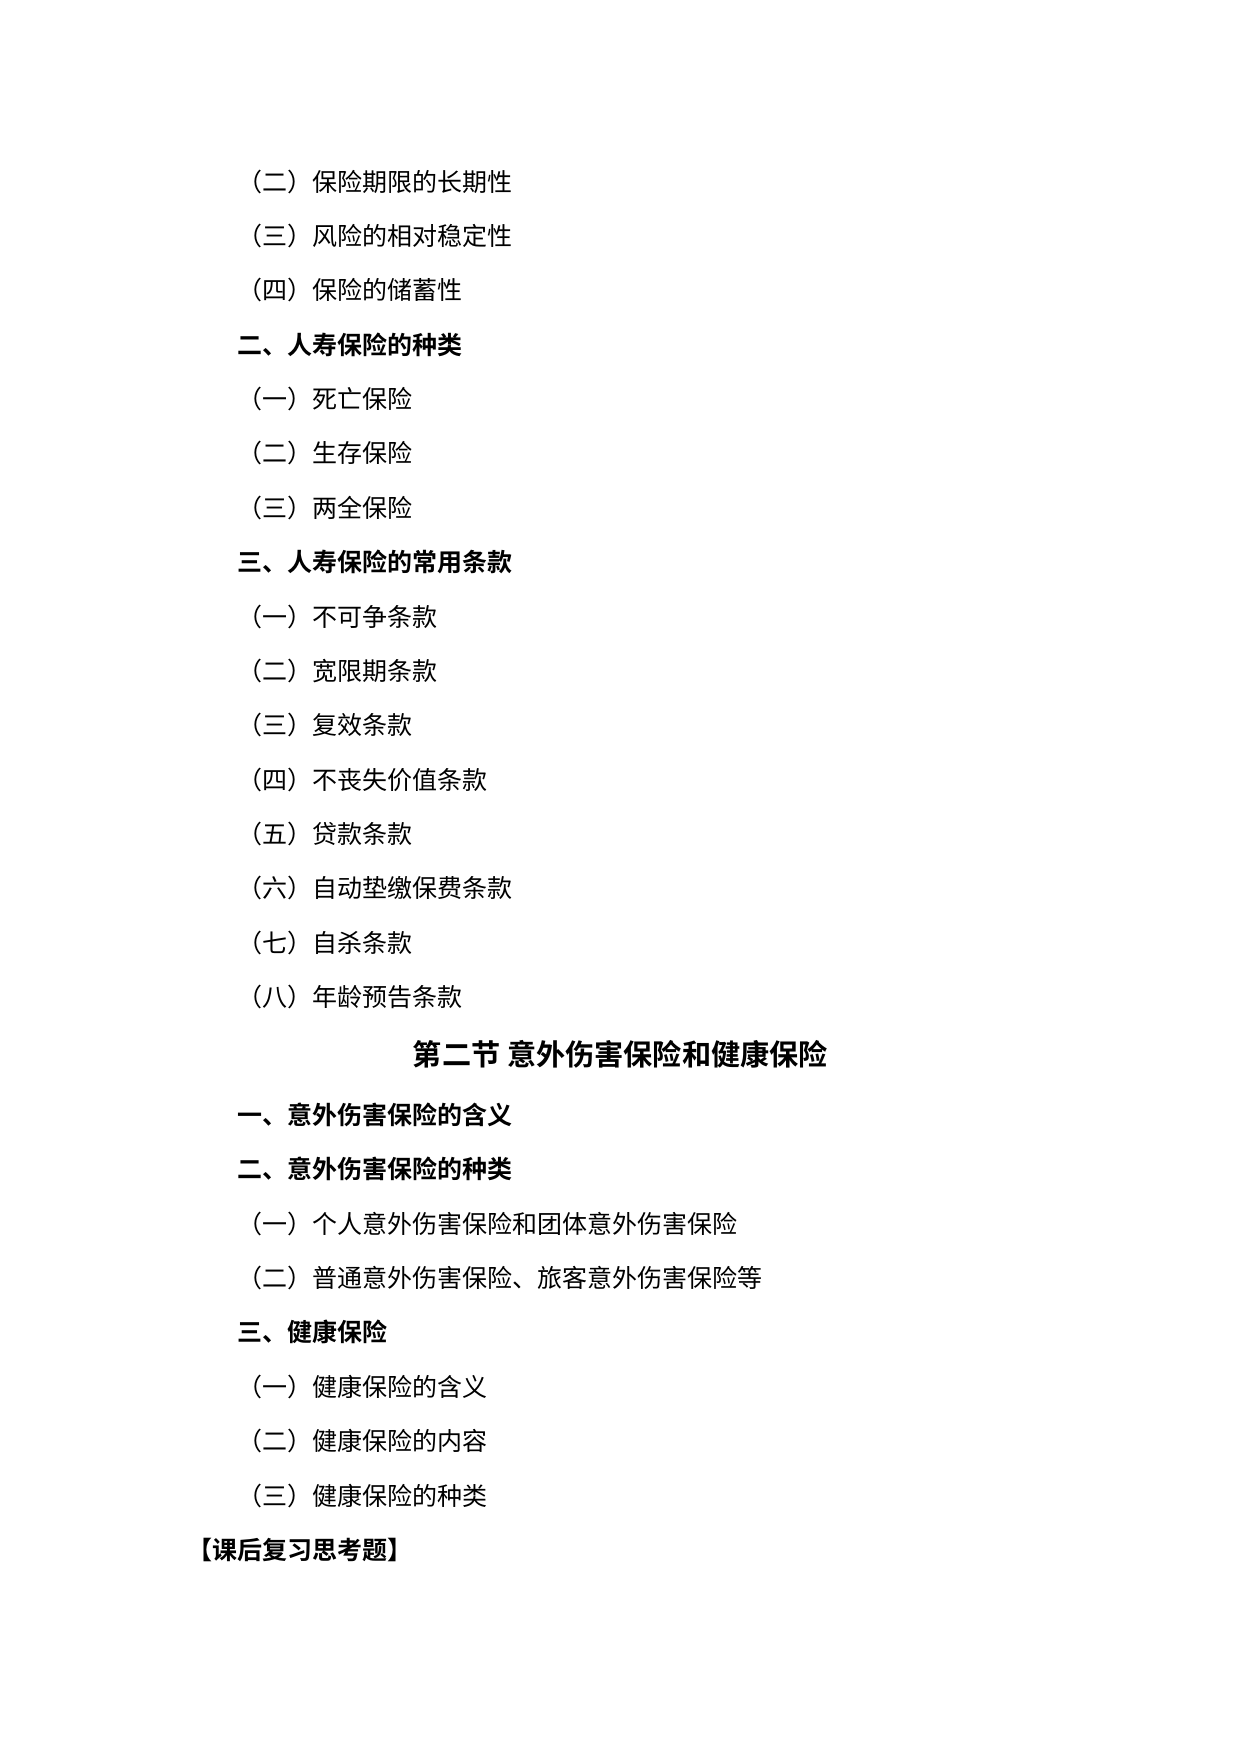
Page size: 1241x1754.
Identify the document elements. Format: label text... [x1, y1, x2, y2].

text （二）生存保险 [187, 434, 1053, 470]
text 三、人寿保险的常用条款 [187, 543, 1053, 579]
text 【课后复习思考题】 [187, 1530, 1053, 1567]
text （一）个人意外伤害保险和团体意外伤害保险 [187, 1204, 1053, 1240]
text （四）不丧失价值条款 [187, 760, 1053, 796]
text 第二节 意外伤害保险和健康保险 [187, 1032, 1053, 1074]
text （五）贷款条款 [187, 814, 1053, 851]
text （一）健康保险的含义 [187, 1367, 1053, 1403]
text （三）两全保险 [187, 488, 1053, 524]
text （六）自动垫缴保费条款 [187, 869, 1053, 905]
text 一、意外伤害保险的含义 [187, 1095, 1053, 1132]
text （一）不可争条款 [187, 597, 1053, 633]
text （七）自杀条款 [187, 923, 1053, 959]
text （八）年龄预告条款 [187, 978, 1053, 1014]
text （二）保险期限的长期性 [187, 162, 1053, 198]
text （二）普通意外伤害保险、旅客意外伤害保险等 [187, 1258, 1053, 1295]
text 二、人寿保险的种类 [187, 325, 1053, 361]
text （三）复效条款 [187, 706, 1053, 742]
text 二、意外伤害保险的种类 [187, 1150, 1053, 1186]
text （四）保险的储蓄性 [187, 271, 1053, 307]
text （一）死亡保险 [187, 379, 1053, 416]
text （三）健康保险的种类 [187, 1476, 1053, 1512]
text （二）健康保险的内容 [187, 1422, 1053, 1458]
text （三）风险的相对稳定性 [187, 216, 1053, 253]
text 三、健康保险 [187, 1313, 1053, 1349]
text （二）宽限期条款 [187, 651, 1053, 688]
